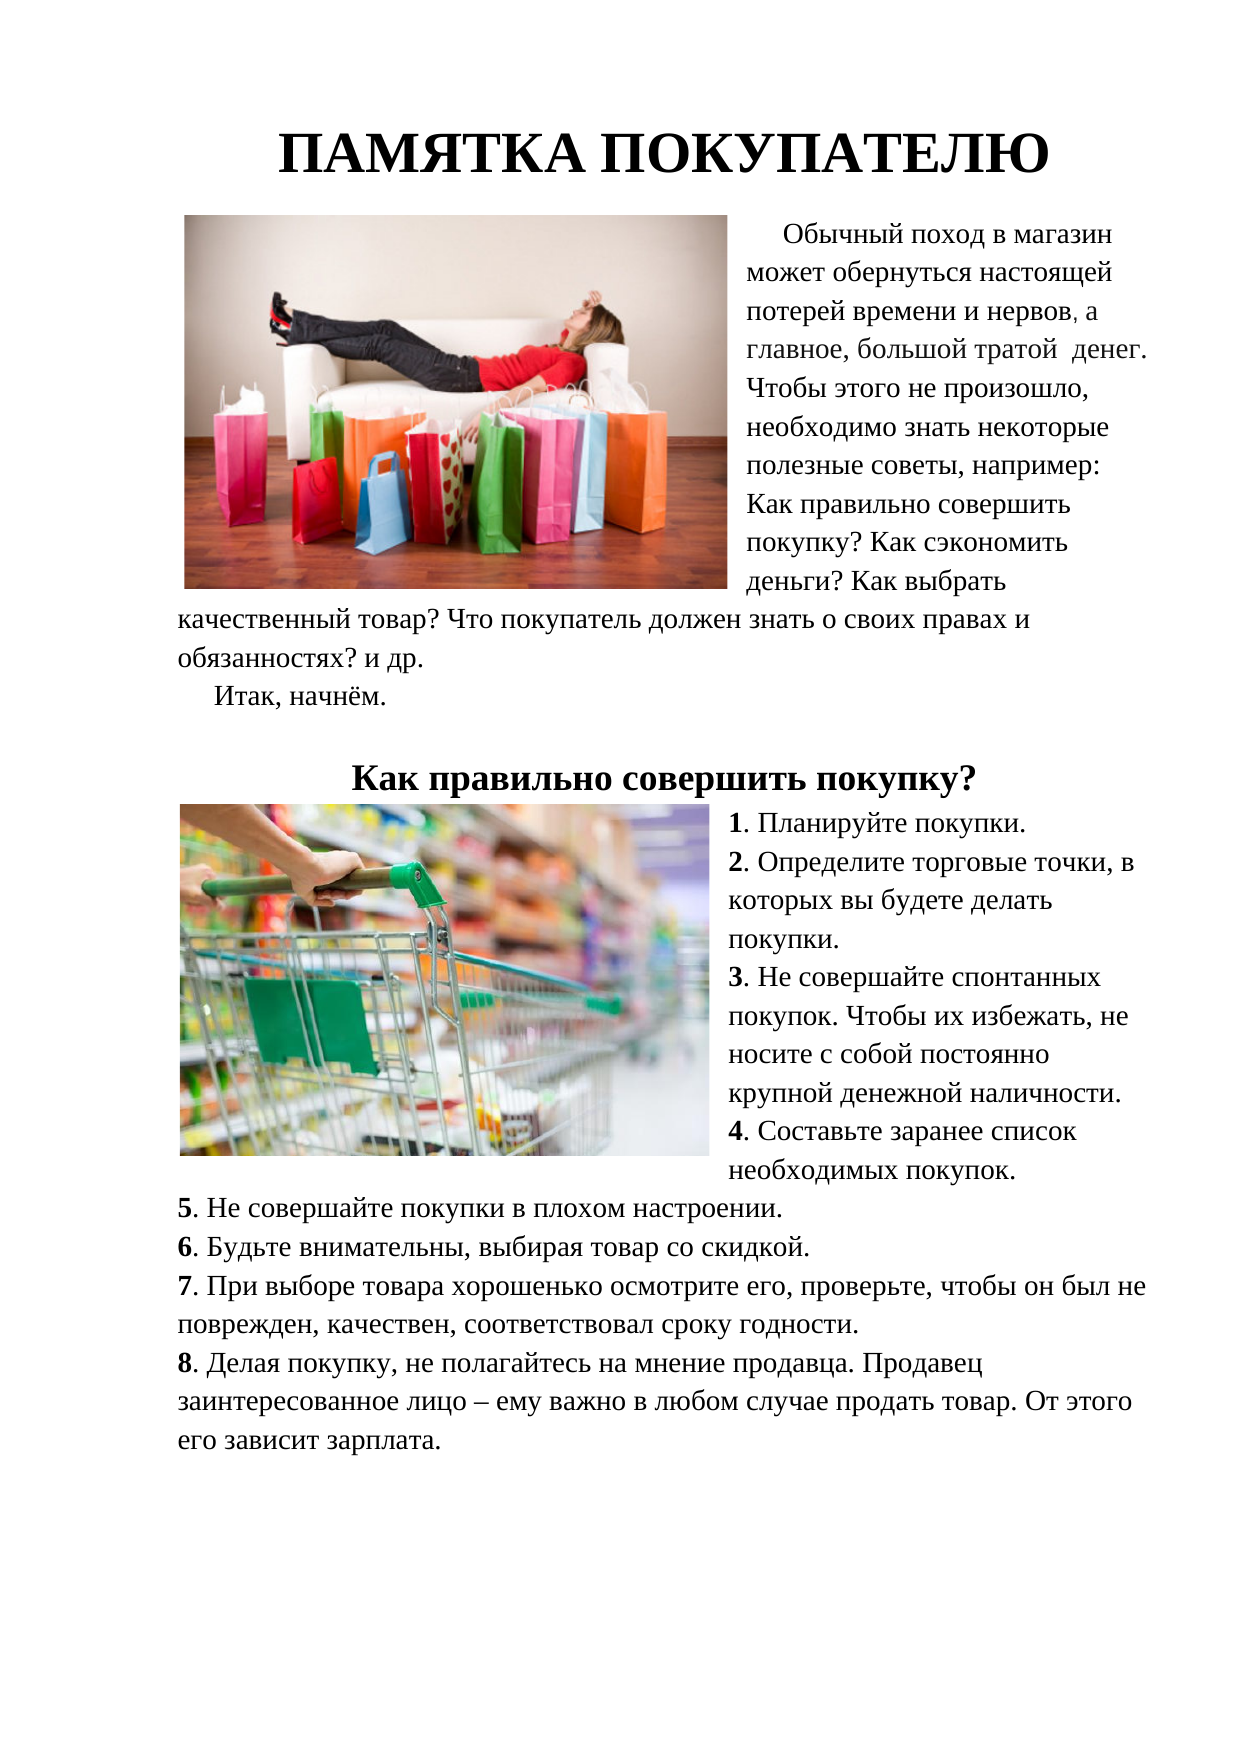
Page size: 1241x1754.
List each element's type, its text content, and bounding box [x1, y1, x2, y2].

text 6. Будьте внимательны, выбирая товар со скидкой. [177, 1229, 1152, 1263]
text 7. При выборе товара хорошенько осмотрите его, проверьте, чтобы он был не поврежден, качествен, соответствовал сроку годности. [177, 1268, 1152, 1340]
picture [184, 215, 728, 588]
text 8. Делая покупку, не полагайтесь на мнение продавца. Продавец заинтересованное лицо – ему важно в любом случае продать товар. От этого его зависит зарплата. [177, 1345, 1152, 1455]
text 5. Не совершайте покупки в плохом настроении. [177, 1191, 1152, 1224]
picture [179, 804, 710, 1155]
text ПАМЯТКА ПОКУПАТЕЛЮ [177, 118, 1152, 185]
text 4. Составьте заранее список необходимых покупок. [177, 1113, 1152, 1186]
text 1. Планируйте покупки. [710, 805, 1152, 839]
text Итак, начнём. [177, 678, 1152, 712]
text Как правильно совершить покупку? [177, 756, 1152, 799]
text 2. Определите торговые точки, в которых вы будете делать покупки. [710, 844, 1152, 954]
text 3. Не совершайте спонтанных покупок. Чтобы их избежать, не носите с собой постоянно крупной денежной наличности. [710, 959, 1152, 1108]
